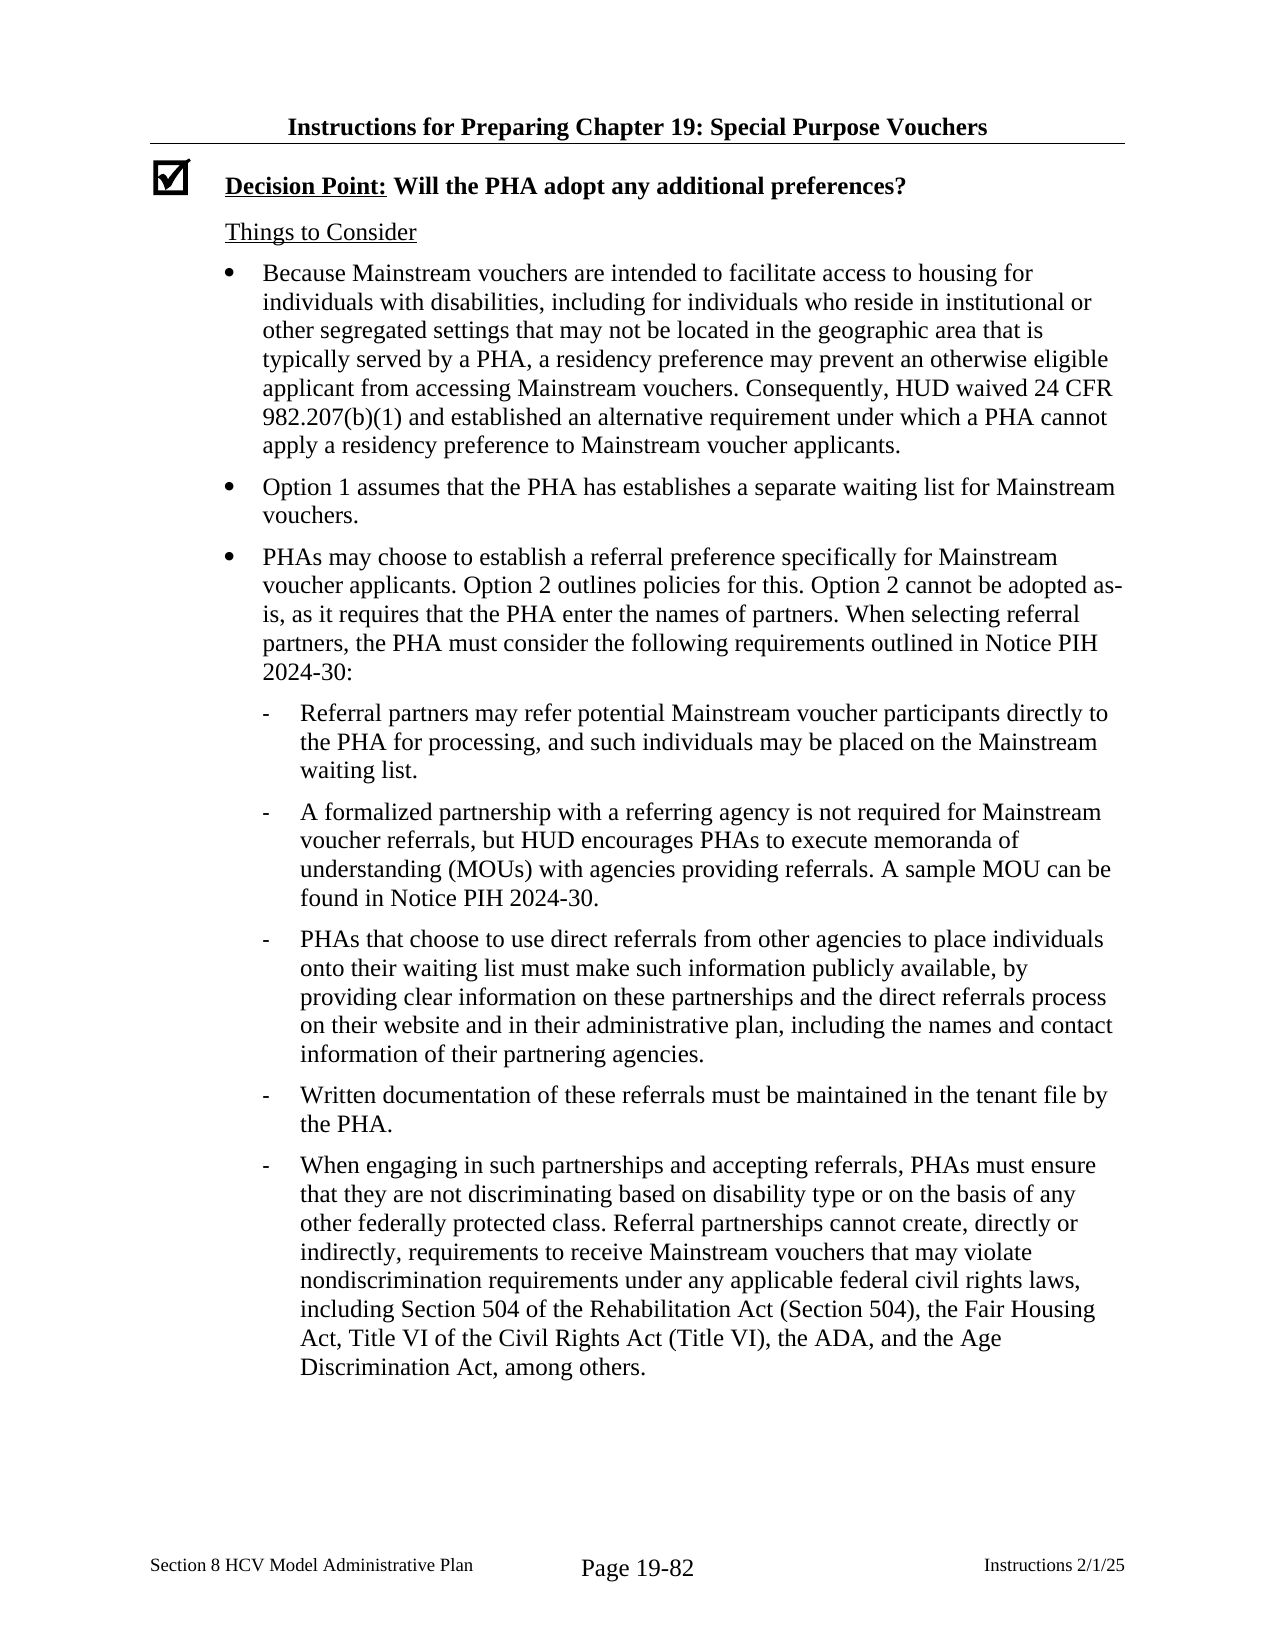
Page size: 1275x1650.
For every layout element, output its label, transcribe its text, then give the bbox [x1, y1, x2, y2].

list Written documentation of these referrals must be maintained in the tenant file by the PHA. [262, 1080, 1125, 1138]
list PHAs may choose to establish a referral preference specifically for Mainstream voucher applicants. Option 2 outlines policies for this. Option 2 cannot be adopted as-is, as it requires that the PHA enter the names of partners. When selecting referral partners, the PHA must consider the following requirements outlined in Notice PIH 2024-30: [225, 542, 1125, 685]
list When engaging in such partnerships and accepting referrals, PHAs must ensure that they are not discriminating based on disability type or on the basis of any other federally protected class. Referral partnerships cannot create, directly or indirectly, requirements to receive Mainstream vouchers that may violate nondiscrimination requirements under any applicable federal civil rights laws, including Section 504 of the Rehabilitation Act (Section 504), the Fair Housing Act, Title VI of the Civil Rights Act (Title VI), the ADA, and the Age Discrimination Act, among others. [262, 1150, 1125, 1380]
list PHAs that choose to use direct referrals from other agencies to place individuals onto their waiting list must make such information publicly available, by providing clear information on these partnerships and the direct referrals process on their website and in their administrative plan, including the names and contact information of their partnering agencies. [262, 924, 1125, 1068]
list Option 1 assumes that the PHA has establishes a separate waiting list for Mainstream vouchers. [225, 472, 1125, 529]
text Decision Point: Will the PHA adopt any additional preferences? [150, 162, 1125, 204]
list Because Mainstream vouchers are intended to facilitate access to housing for individuals with disabilities, including for individuals who reside in institutional or other segregated settings that may not be located in the geographic area that is typically served by a PHA, a residency preference may prevent an otherwise eligible applicant from accessing Mainstream vouchers. Consequently, HUD waived 24 CFR 982.207(b)(1) and established an alternative requirement under which a PHA cannot apply a residency preference to Mainstream voucher applicants. [225, 258, 1125, 459]
list A formalized partnership with a referring agency is not required for Mainstream voucher referrals, but HUD encourages PHAs to execute memoranda of understanding (MOUs) with agencies providing referrals. A sample MOU can be found in Notice PIH 2024-30. [262, 797, 1125, 912]
text Things to Consider [225, 217, 1125, 245]
list Referral partners may refer potential Mainstream voucher participants directly to the PHA for processing, and such individuals may be placed on the Mainstream waiting list. [262, 698, 1125, 784]
